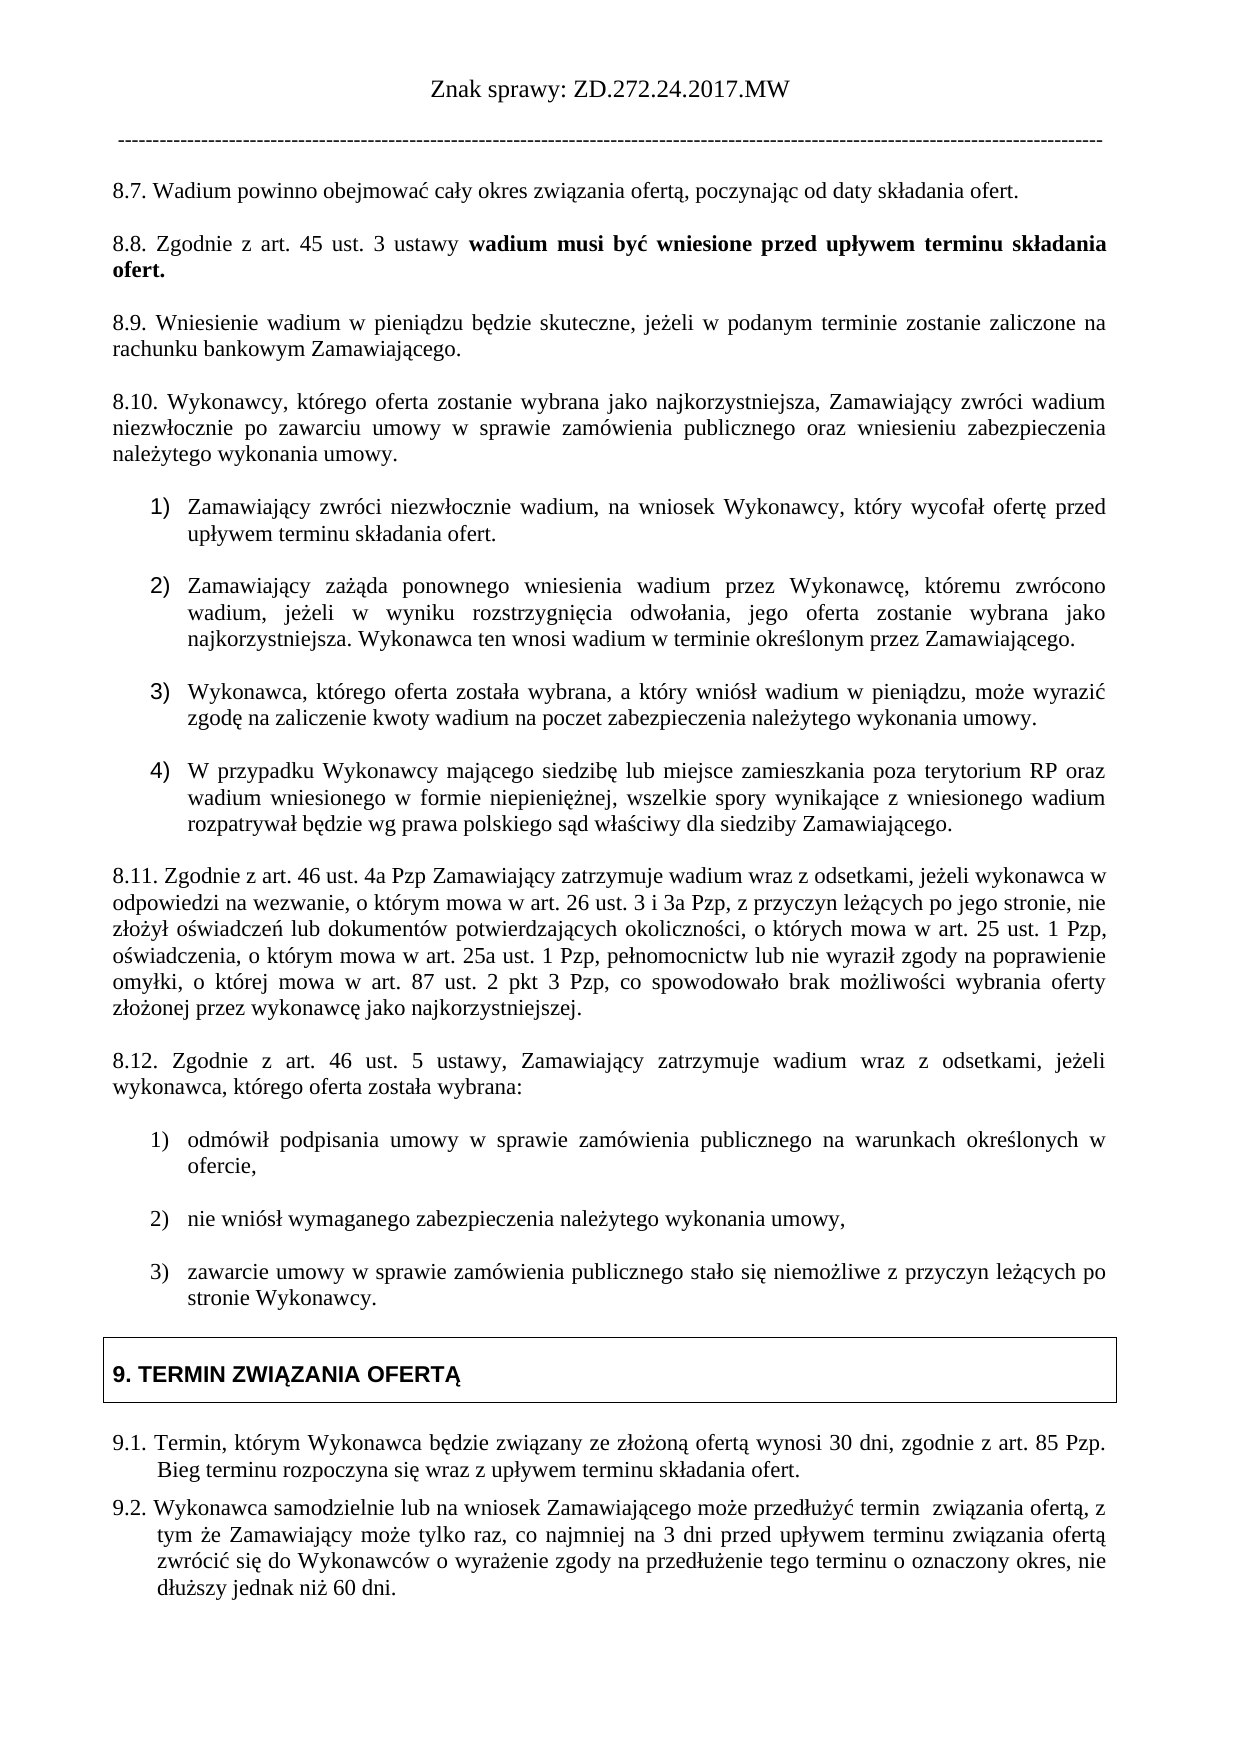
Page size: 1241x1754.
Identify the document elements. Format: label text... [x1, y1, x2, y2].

text 8.10. Wykonawcy, którego oferta zostanie wybrana jako najkorzystniejsza, Zamawiający zwróci wadium niezwłocznie po zawarciu umowy w sprawie zamówienia publicznego oraz wniesieniu zabezpieczenia należytego wykonania umowy. [112, 388, 1107, 467]
list Wykonawca, którego oferta została wybrana, a który wniósł wadium w pieniądzu, może wyrazić zgodę na zaliczenie kwoty wadium na poczet zabezpieczenia należytego wykonania umowy. [150, 678, 1107, 731]
text 9.2. Wykonawca samodzielnie lub na wniosek Zamawiającego może przedłużyć termin związania ofertą, z tym że Zamawiający może tylko raz, co najmniej na 3 dni przed upływem terminu związania ofertą zwrócić się do Wykonawców o wyrażenie zgody na przedłużenie tego terminu o oznaczony okres, nie dłuższy jednak niż 60 dni. [112, 1494, 1107, 1600]
list W przypadku Wykonawcy mającego siedzibę lub miejsce zamieszkania poza terytorium RP oraz wadium wniesionego w formie niepieniężnej, wszelkie spory wynikające z wniesionego wadium rozpatrywał będzie wg prawa polskiego sąd właściwy dla siedziby Zamawiającego. [150, 757, 1107, 836]
text 8.9. Wniesienie wadium w pieniądzu będzie skuteczne, jeżeli w podanym terminie zostanie zaliczone na rachunku bankowym Zamawiającego. [112, 309, 1107, 361]
list odmówił podpisania umowy w sprawie zamówienia publicznego na warunkach określonych w ofercie, [150, 1126, 1107, 1179]
list Zamawiający zwróci niezwłocznie wadium, na wniosek Wykonawcy, który wycofał ofertę przed upływem terminu składania ofert. [150, 493, 1107, 546]
text 9.1. Termin, którym Wykonawca będzie związany ze złożoną ofertą wynosi 30 dni, zgodnie z art. 85 Pzp. Bieg terminu rozpoczyna się wraz z upływem terminu składania ofert. [112, 1429, 1107, 1482]
list zawarcie umowy w sprawie zamówienia publicznego stało się niemożliwe z przyczyn leżących po stronie Wykonawcy. [150, 1258, 1107, 1311]
subtitle 9. TERMIN ZWIĄZANIA OFERTĄ [104, 1338, 1116, 1402]
text 8.8. Zgodnie z art. 45 ust. 3 ustawy wadium musi być wniesione przed upływem terminu składania ofert. [112, 230, 1107, 282]
text 8.7. Wadium powinno obejmować cały okres związania ofertą, poczynając od daty składania ofert. [112, 177, 1107, 203]
list Zamawiający zażąda ponownego wniesienia wadium przez Wykonawcę, któremu zwrócono wadium, jeżeli w wyniku rozstrzygnięcia odwołania, jego oferta zostanie wybrana jako najkorzystniejsza. Wykonawca ten wnosi wadium w terminie określonym przez Zamawiającego. [150, 572, 1107, 652]
text 8.12. Zgodnie z art. 46 ust. 5 ustawy, Zamawiający zatrzymuje wadium wraz z odsetkami, jeżeli wykonawca, którego oferta została wybrana: [112, 1047, 1107, 1100]
text 8.11. Zgodnie z art. 46 ust. 4a Pzp Zamawiający zatrzymuje wadium wraz z odsetkami, jeżeli wykonawca w odpowiedzi na wezwanie, o którym mowa w art. 26 ust. 3 i 3a Pzp, z przyczyn leżących po jego stronie, nie złożył oświadczeń lub dokumentów potwierdzających okoliczności, o których mowa w art. 25 ust. 1 Pzp, oświadczenia, o którym mowa w art. 25a ust. 1 Pzp, pełnomocnictw lub nie wyraził zgody na poprawienie omyłki, o której mowa w art. 87 ust. 2 pkt 3 Pzp, co spowodowało brak możliwości wybrania oferty złożonej przez wykonawcę jako najkorzystniejszej. [112, 863, 1107, 1021]
list nie wniósł wymaganego zabezpieczenia należytego wykonania umowy, [150, 1205, 1107, 1232]
